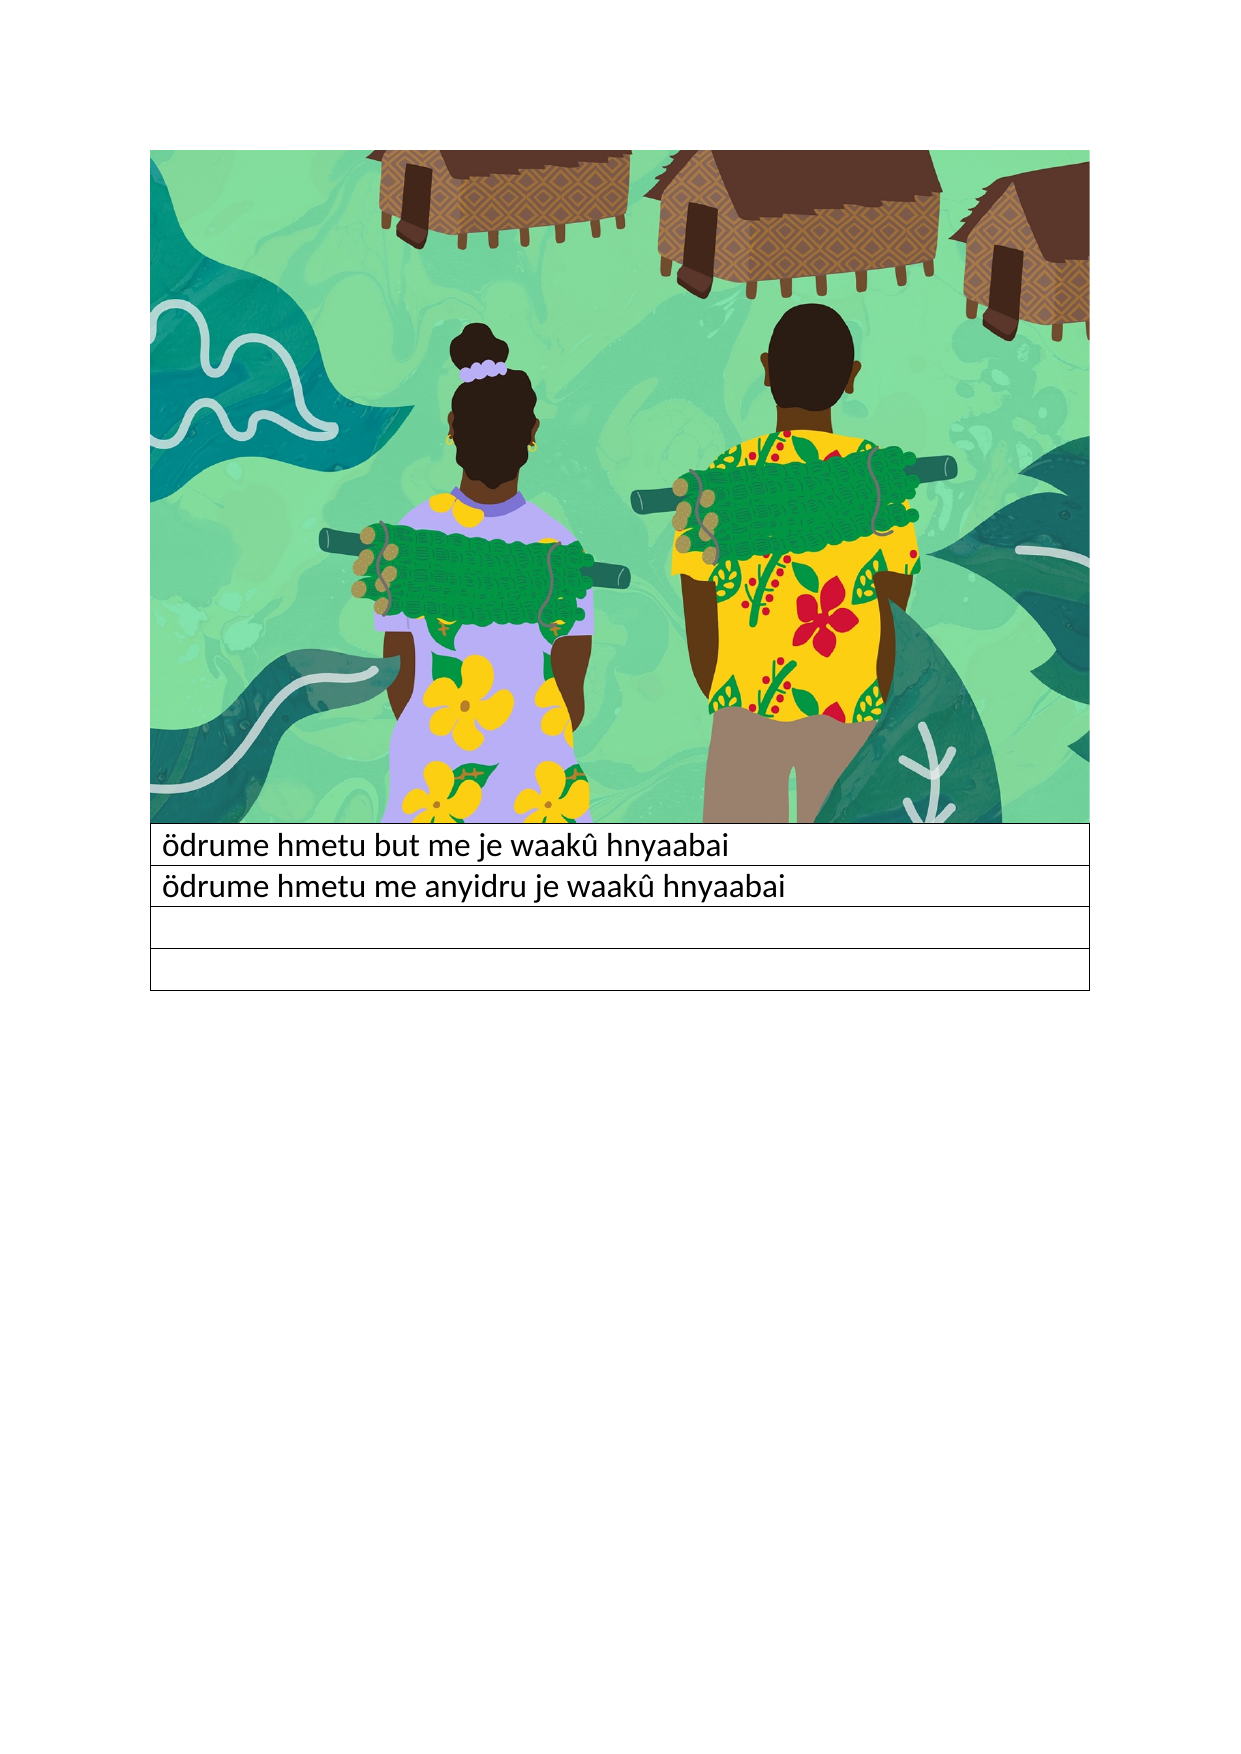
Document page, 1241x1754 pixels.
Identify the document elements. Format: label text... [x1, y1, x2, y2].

picture [150, 150, 1090, 823]
table_header ödrume hmetu but me je waakû hnyaabai [151, 824, 1089, 864]
table_cell [151, 949, 1089, 990]
table_cell [151, 907, 1089, 948]
table_cell ödrume hmetu me anyidru je waakû hnyaabai [151, 866, 1089, 906]
